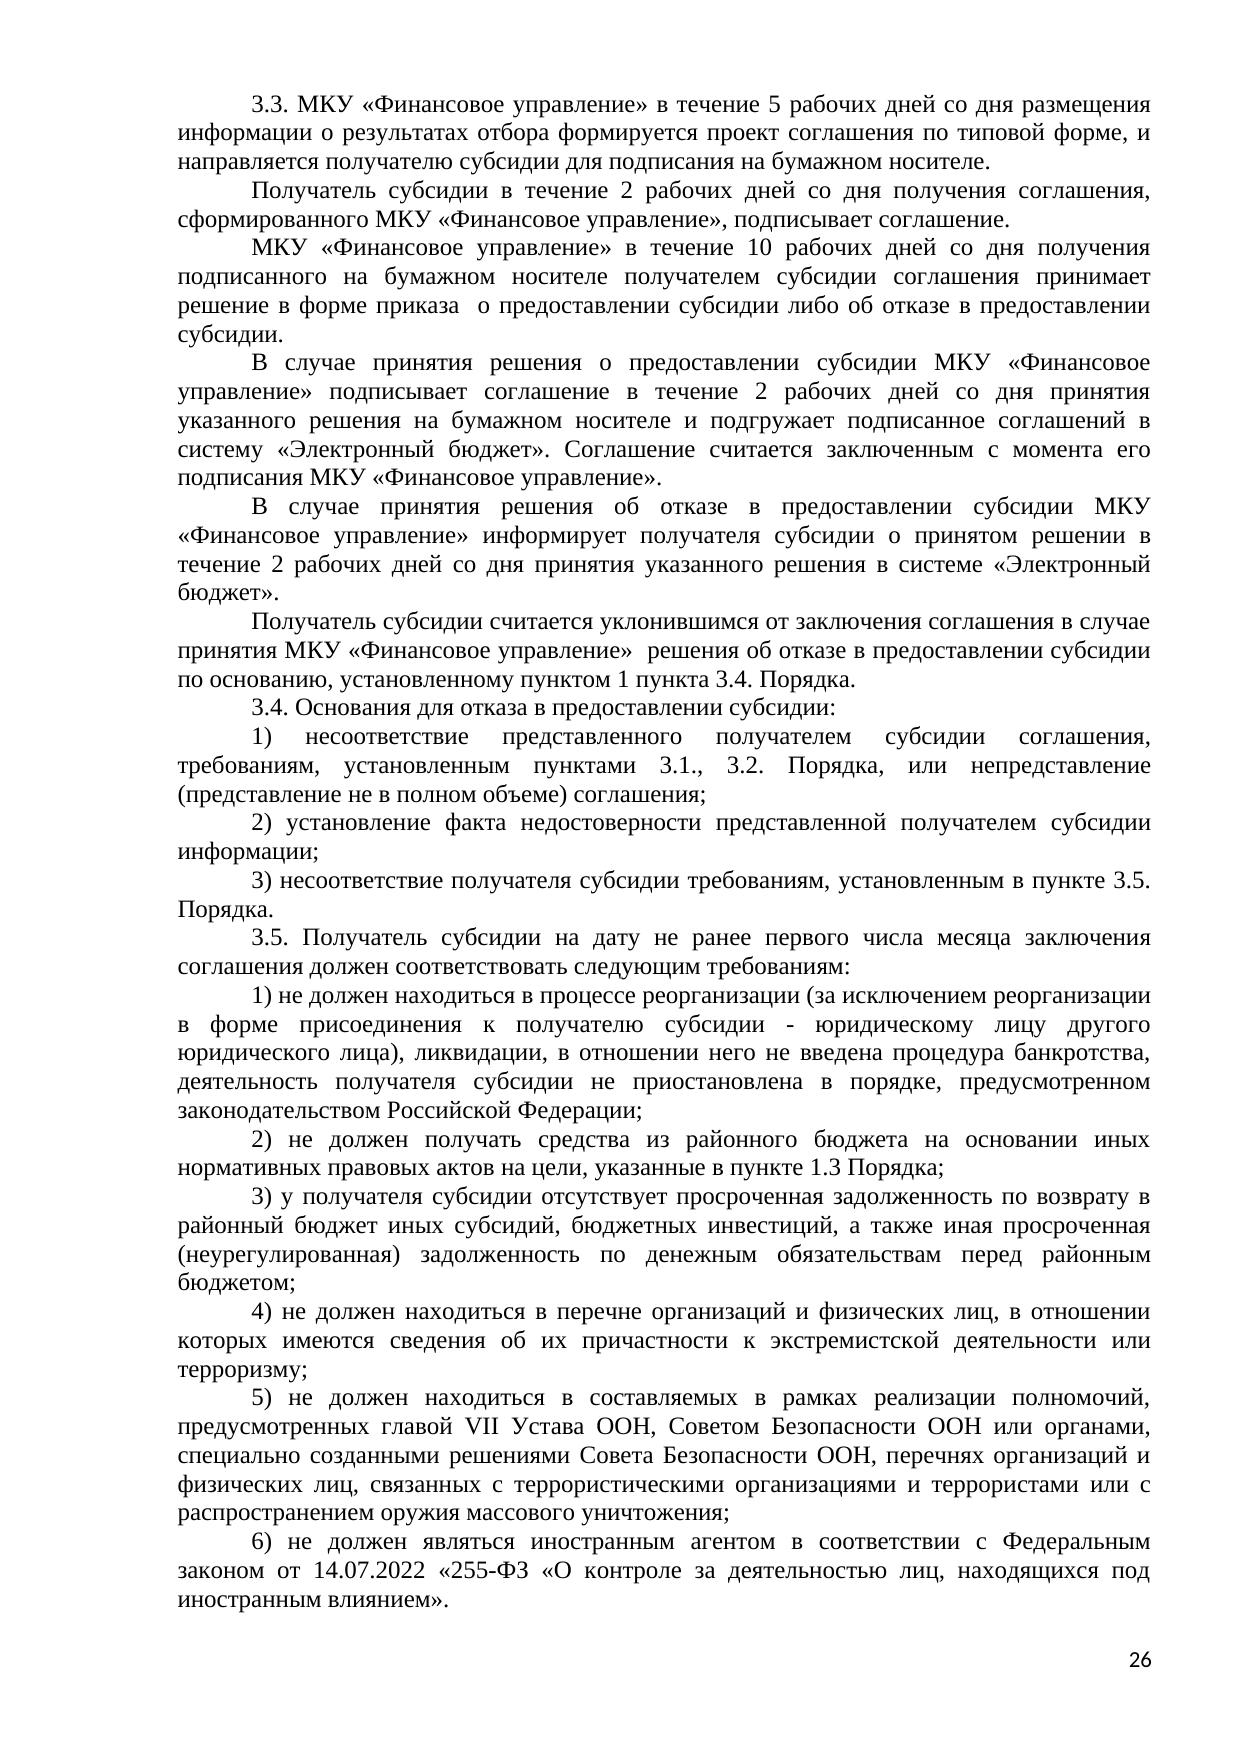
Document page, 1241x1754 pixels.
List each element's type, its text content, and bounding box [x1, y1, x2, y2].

text 3) несоответствие получателя субсидии требованиям, установленным в пункте 3.5. Порядка. [177, 865, 1152, 922]
text 3) у получателя субсидии отсутствует просроченная задолженность по возврату в районный бюджет иных субсидий, бюджетных инвестиций, а также иная просроченная (неурегулированная) задолженность по денежным обязательствам перед районным бюджетом; [177, 1181, 1152, 1296]
text 5) не должен находиться в составляемых в рамках реализации полномочий, предусмотренных главой VII Устава ООН, Советом Безопасности ООН или органами, специально созданными решениями Совета Безопасности ООН, перечнях организаций и физических лиц, связанных с террористическими организациями и террористами или с распространением оружия массового уничтожения; [177, 1382, 1152, 1526]
text 1) несоответствие представленного получателем субсидии соглашения, требованиям, установленным пунктами 3.1., 3.2. Порядка, или непредставление (представление не в полном объеме) соглашения; [177, 721, 1152, 807]
text 2) не должен получать средства из районного бюджета на основании иных нормативных правовых актов на цели, указанные в пункте 1.3 Порядка; [177, 1124, 1152, 1181]
text В случае принятия решения о предоставлении субсидии МКУ «Финансовое управление» подписывает соглашение в течение 2 рабочих дней со дня принятия указанного решения на бумажном носителе и подгружает подписанное соглашений в систему «Электронный бюджет». Соглашение считается заключенным с момента его подписания МКУ «Финансовое управление». [177, 347, 1152, 491]
text 4) не должен находиться в перечне организаций и физических лиц, в отношении которых имеются сведения об их причастности к экстремистской деятельности или терроризму; [177, 1296, 1152, 1382]
text МКУ «Финансовое управление» в течение 10 рабочих дней со дня получения подписанного на бумажном носителе получателем субсидии соглашения принимает решение в форме приказа о предоставлении субсидии либо об отказе в предоставлении субсидии. [177, 232, 1152, 347]
text 3.4. Основания для отказа в предоставлении субсидии: [177, 692, 1152, 721]
text 1) не должен находиться в процессе реорганизации (за исключением реорганизации в форме присоединения к получателю субсидии - юридическому лицу другого юридического лица), ликвидации, в отношении него не введена процедура банкротства, деятельность получателя субсидии не приостановлена в порядке, предусмотренном законодательством Российской Федерации; [177, 980, 1152, 1124]
text В случае принятия решения об отказе в предоставлении субсидии МКУ «Финансовое управление» информирует получателя субсидии о принятом решении в течение 2 рабочих дней со дня принятия указанного решения в системе «Электронный бюджет». [177, 491, 1152, 606]
text 2) установление факта недостоверности представленной получателем субсидии информации; [177, 807, 1152, 865]
text Получатель субсидии считается уклонившимся от заключения соглашения в случае принятия МКУ «Финансовое управление» решения об отказе в предоставлении субсидии по основанию, установленному пунктом 1 пункта 3.4. Порядка. [177, 606, 1152, 692]
text Получатель субсидии в течение 2 рабочих дней со дня получения соглашения, сформированного МКУ «Финансовое управление», подписывает соглашение. [177, 175, 1152, 232]
text 3.3. МКУ «Финансовое управление» в течение 5 рабочих дней со дня размещения информации о результатах отбора формируется проект соглашения по типовой форме, и направляется получателю субсидии для подписания на бумажном носителе. [177, 89, 1152, 175]
text 3.5. Получатель субсидии на дату не ранее первого числа месяца заключения соглашения должен соответствовать следующим требованиям: [177, 922, 1152, 980]
text 6) не должен являться иностранным агентом в соответствии с Федеральным законом от 14.07.2022 «255-ФЗ «О контроле за деятельностью лиц, находящихся под иностранным влиянием». [177, 1526, 1152, 1612]
